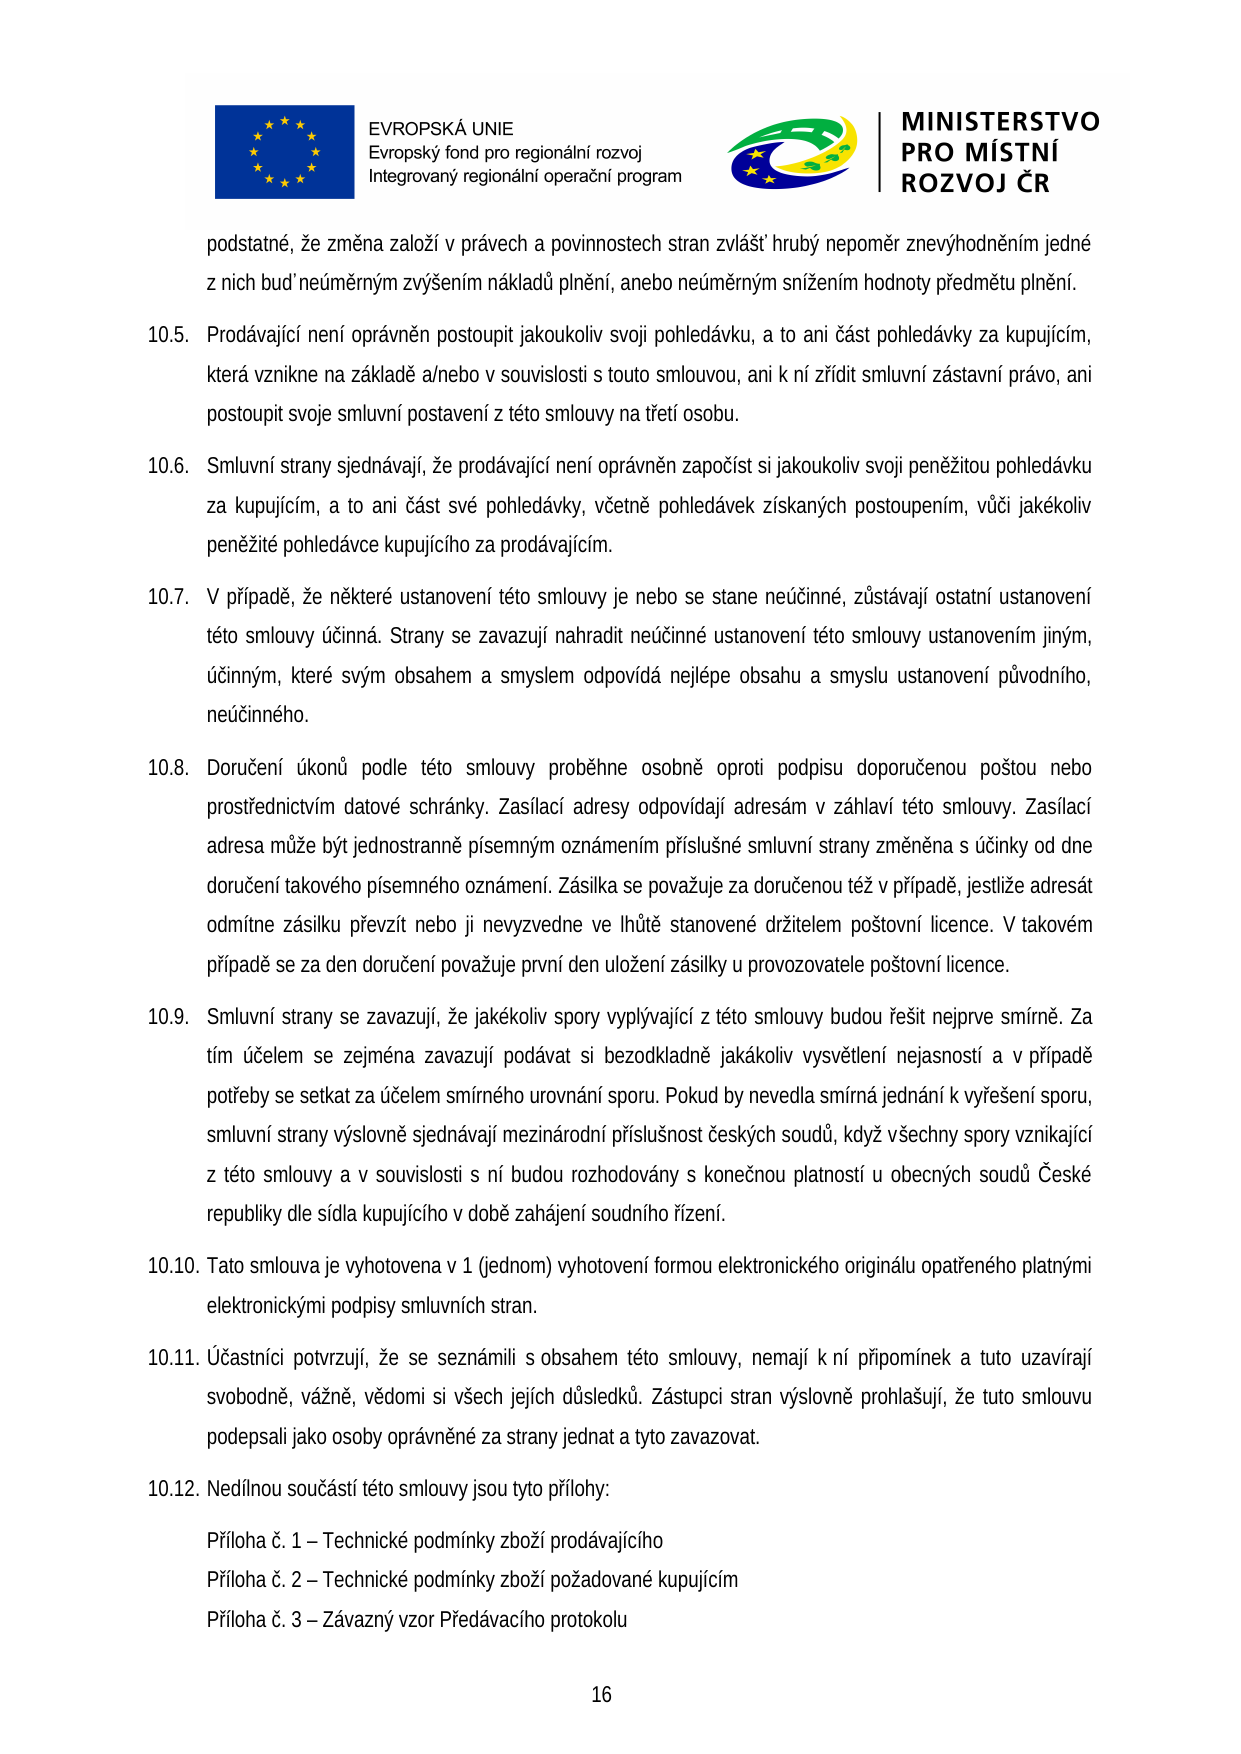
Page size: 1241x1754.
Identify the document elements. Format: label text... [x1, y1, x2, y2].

list Příloha č. 3 – Závazný vzor Předávacího protokolu [207, 1606, 1093, 1632]
list Smluvní strany se zavazují, že jakékoliv spory vyplývající z této smlouvy budou řešit nejprve smírně. Za tím účelem se zejména zavazují podávat si bezodkladně jakákoliv vysvětlení nejasností a v případě potřeby se setkat za účelem smírného urovnání sporu. Pokud by nevedla smírná jednání k vyřešení sporu, smluvní strany výslovně sjednávají mezinárodní příslušnost českých soudů, když všechny spory vznikající z této smlouvy a v souvislosti s ní budou rozhodovány s konečnou platností u obecných soudů České republiky dle sídla kupujícího v době zahájení soudního řízení. [148, 1003, 1093, 1227]
picture [184, 73, 1130, 230]
list Nedílnou součástí této smlouvy jsou tyto přílohy: [148, 1474, 1093, 1501]
list Příloha č. 2 – Technické podmínky zboží požadované kupujícím [207, 1566, 1093, 1592]
list Smluvní strany sjednávají, že prodávající není oprávněn započíst si jakoukoliv svoji peněžitou pohledávku za kupujícím, a to ani část své pohledávky, včetně pohledávek získaných postoupením, vůči jakékoliv peněžité pohledávce kupujícího za prodávajícím. [148, 452, 1093, 557]
list V případě, že některé ustanovení této smlouvy je nebo se stane neúčinné, zůstávají ostatní ustanovení této smlouvy účinná. Strany se zavazují nahradit neúčinné ustanovení této smlouvy ustanovením jiným, účinným, které svým obsahem a smyslem odpovídá nejlépe obsahu a smyslu ustanovení původního, neúčinného. [148, 583, 1093, 728]
list Tato smlouva je vyhotovena v 1 (jednom) vyhotovení formou elektronického originálu opatřeného platnými elektronickými podpisy smluvních stran. [148, 1252, 1093, 1318]
list Doručení úkonů podle této smlouvy proběhne osobně oproti podpisu doporučenou poštou nebo prostřednictvím datové schránky. Zasílací adresy odpovídají adresám v záhlaví této smlouvy. Zasílací adresa může být jednostranně písemným oznámením příslušné smluvní strany změněna s účinky od dne doručení takového písemného oznámení. Zásilka se považuje za doručenou též v případě, jestliže adresát odmítne zásilku převzít nebo ji nevyzvedne ve lhůtě stanovené držitelem poštovní licence. V takovém případě se za den doručení považuje první den uložení zásilky u provozovatele poštovní licence. [148, 753, 1093, 977]
list Příloha č. 1 – Technické podmínky zboží prodávajícího [207, 1527, 1093, 1553]
list Účastníci potvrzují, že se seznámili s obsahem této smlouvy, nemají k ní připomínek a tuto uzavírají svobodně, vážně, vědomi si všech jejích důsledků. Zástupci stran výslovně prohlašují, že tuto smlouvu podepsali jako osoby oprávněné za strany jednat a tyto zavazovat. [148, 1344, 1093, 1449]
list Prodávající není oprávněn postoupit jakoukoliv svoji pohledávku, a to ani část pohledávky za kupujícím, která vznikne na základě a/nebo v souvislosti s touto smlouvou, ani k ní zřídit smluvní zástavní právo, ani postoupit svoje smluvní postavení z této smlouvy na třetí osobu. [148, 321, 1093, 426]
